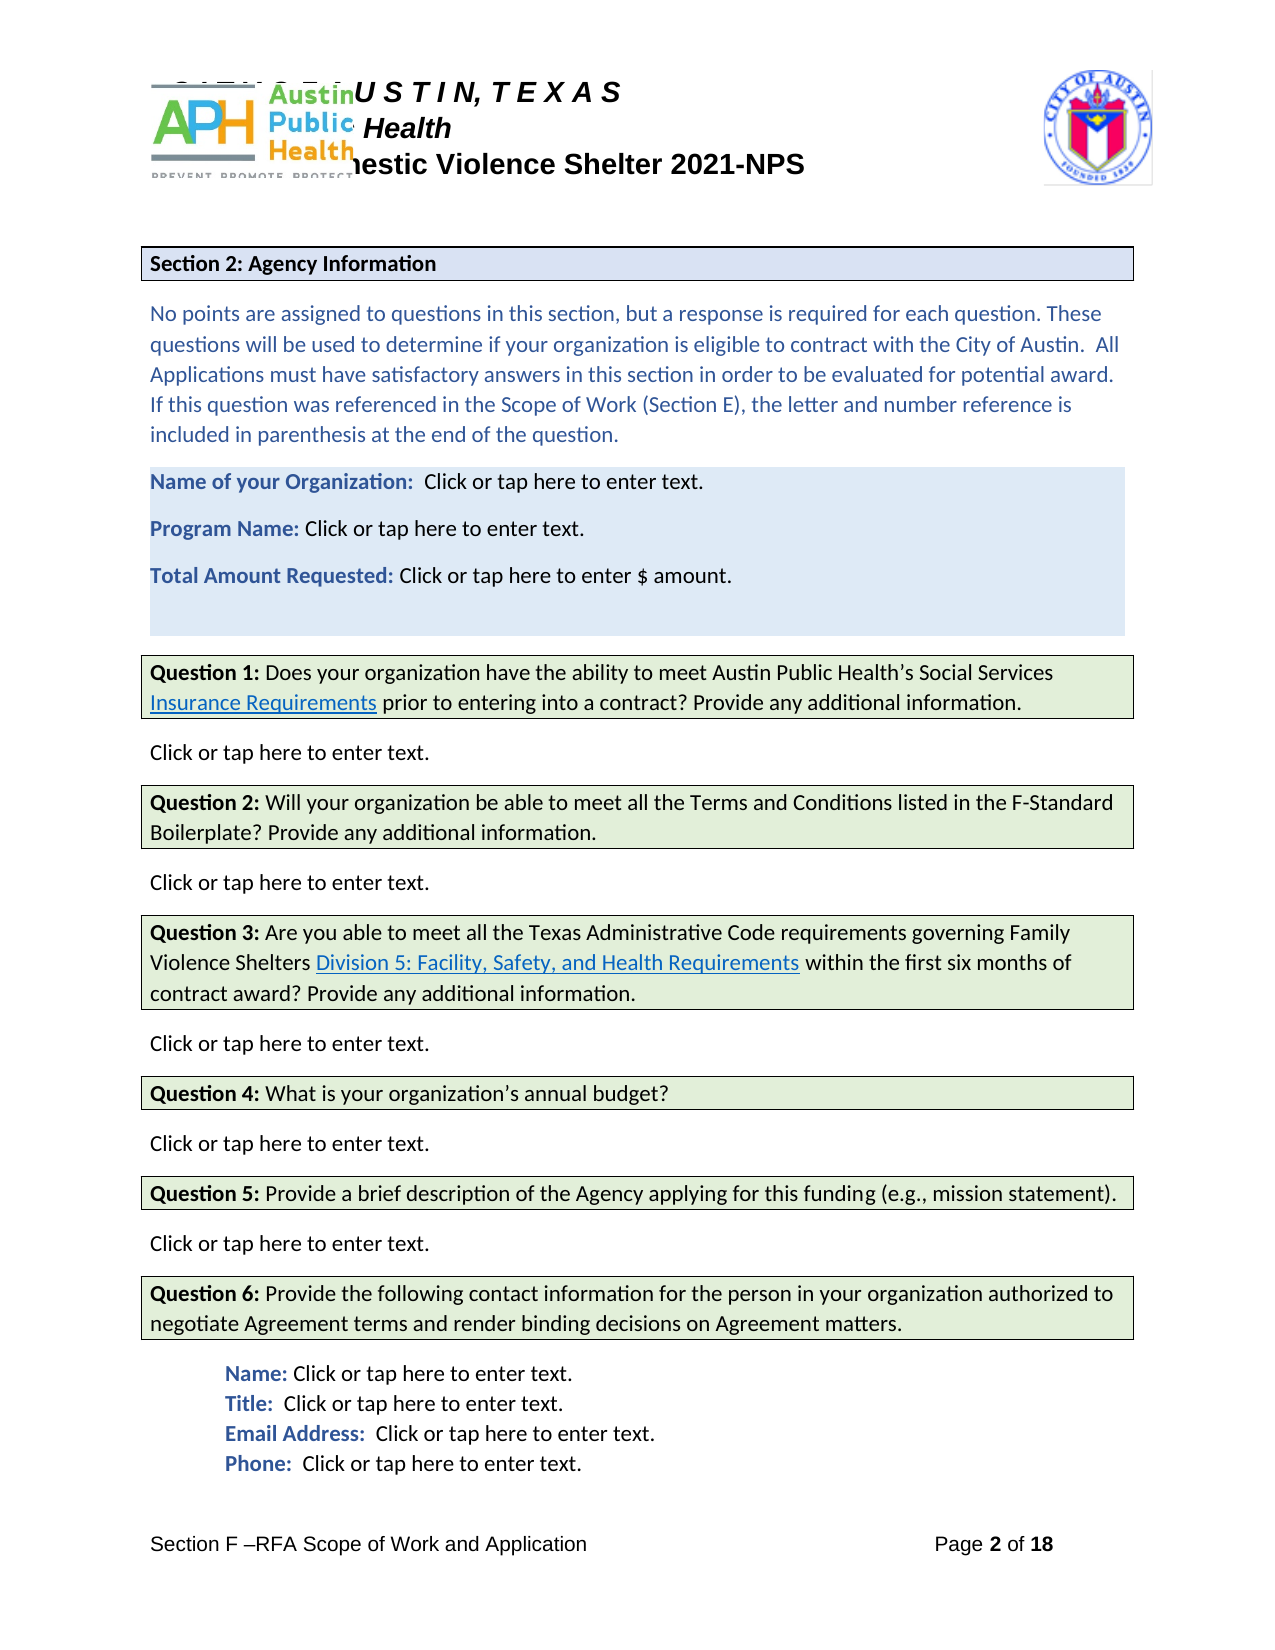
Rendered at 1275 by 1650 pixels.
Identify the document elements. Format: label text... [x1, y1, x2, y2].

text Section 2: Agency Information [142, 248, 1133, 280]
text Question 3: Are you able to meet all the Texas Administrative Code requirements governing Family Violence Shelters Division 5: Facility, Safety, and Health Requirements within the first six months of contract award? Provide any additional information. [142, 916, 1133, 1009]
picture [1043, 70, 1154, 187]
text Total Amount Requested: [150, 561, 1125, 589]
text Question 6: Provide the following contact information for the person in your organization authorized to negotiate Agreement terms and render binding decisions on Agreement matters. [142, 1277, 1133, 1339]
text Question 4: What is your organization’s annual budget? [142, 1077, 1133, 1109]
text Question 5: Provide a brief description of the Agency applying for this funding (e.g., mission statement). [142, 1177, 1133, 1209]
text No points are assigned to questions in this section, but a response is required for each question. These questions will be used to determine if your organization is eligible to contract with the City of Austin. All Applications must have satisfactory answers in this section in order to be evaluated for potential award. If this question was referenced in the Scope of Work (Section E), the letter and number reference is included in parenthesis at the end of the question. [150, 299, 1125, 448]
text Question 1: Does your organization have the ability to meet Austin Public Health’s Social Services Insurance Requirements prior to entering into a contract? Provide any additional information. [142, 656, 1133, 718]
text Question 2: Will your organization be able to meet all the Terms and Conditions listed in the F-Standard Boilerplate? Provide any additional information. [142, 786, 1133, 848]
picture [150, 83, 353, 178]
text Program Name: [150, 514, 1125, 542]
text Name of your Organization: [150, 467, 1125, 495]
text Name: Title: Email Address: Phone: [225, 1359, 1125, 1478]
